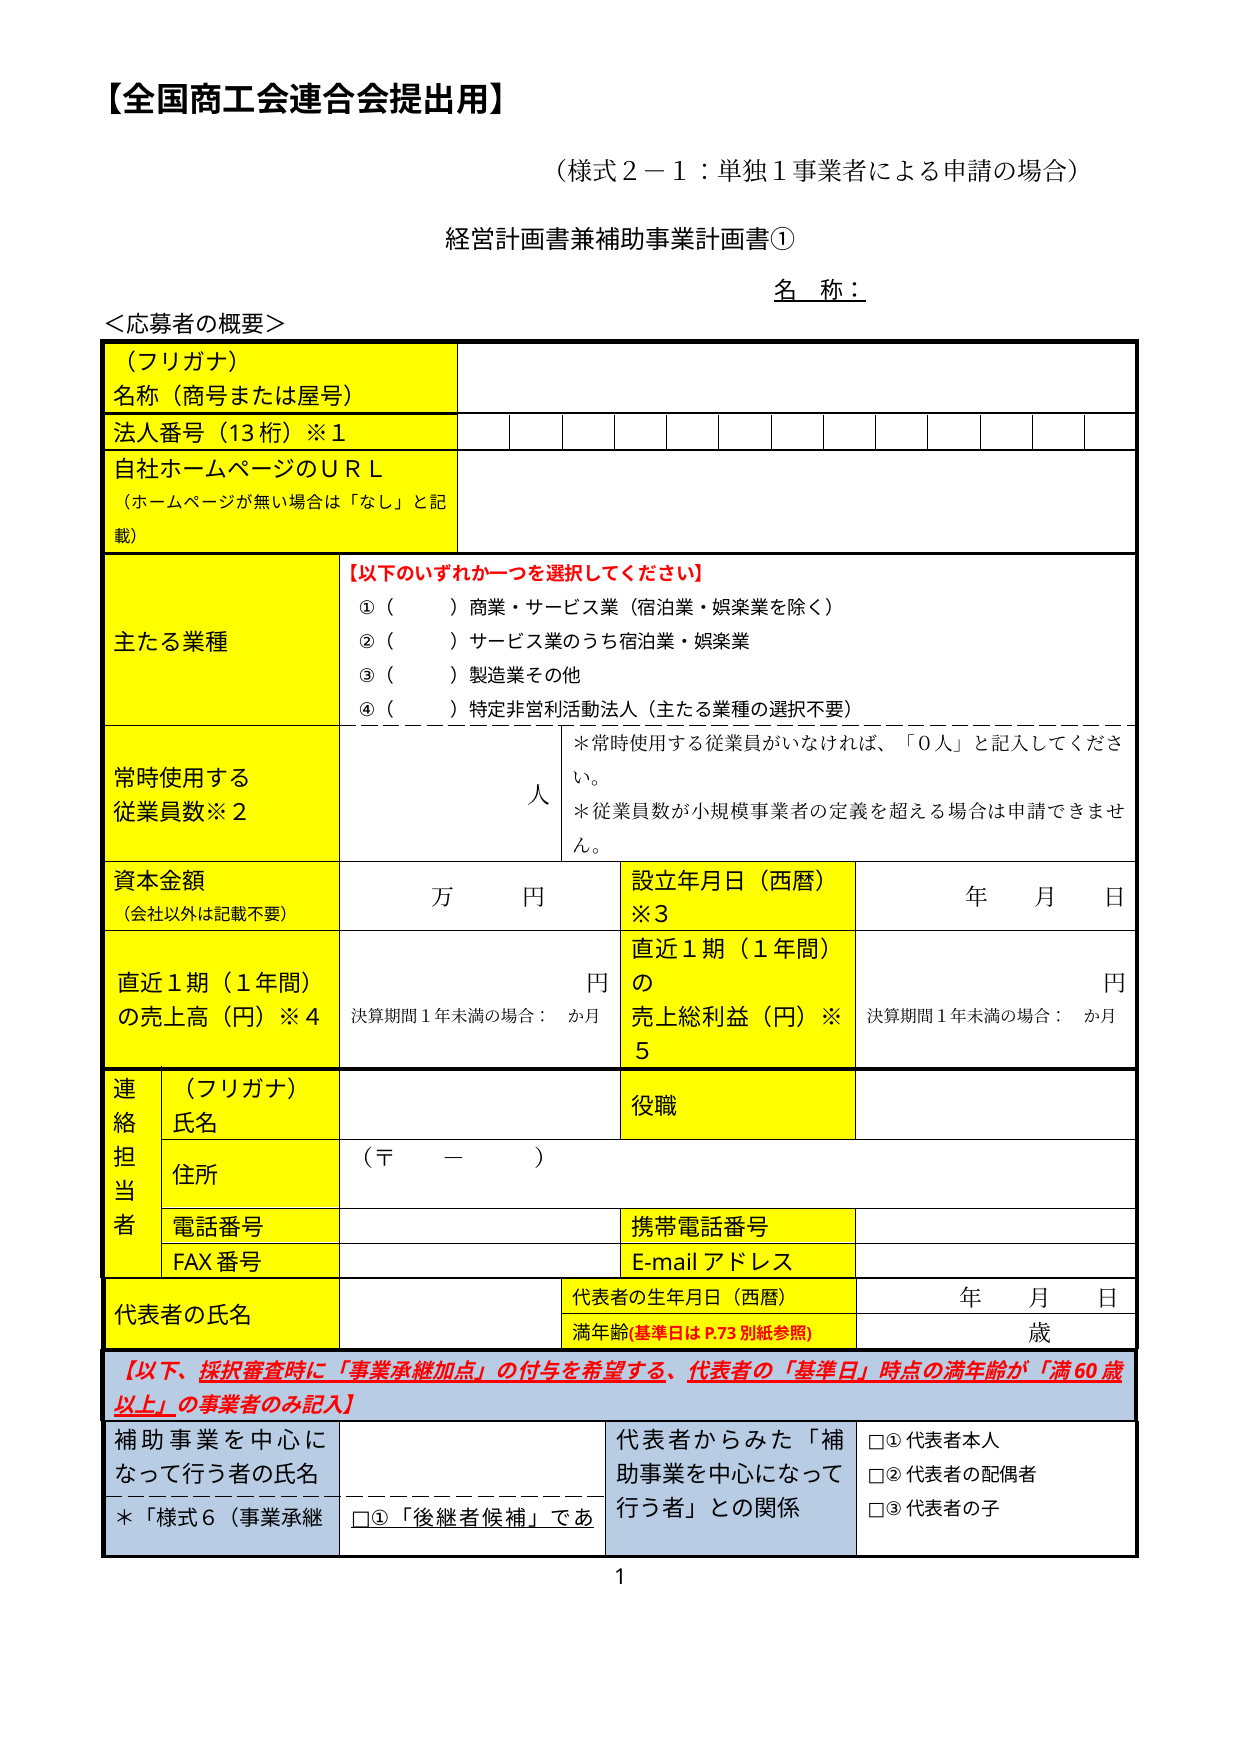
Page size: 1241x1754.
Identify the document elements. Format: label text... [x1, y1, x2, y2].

text （様式２－１：単独１事業者による申請の場合） [148, 136, 1092, 204]
table_header 【以下のいずれか一つを選択してください】 ①（ ）商業・サービス業（宿泊業・娯楽業を除く） ②（ ）サービス業のうち宿泊業・娯楽業 ③（ ）製造業その他 ④（ ）特定非営利活動法人（主たる業種の選択不要） [340, 555, 1135, 725]
text 経営計画書兼補助事業計画書① [148, 204, 1092, 272]
table_header [928, 414, 980, 449]
table_cell 満年齢(基準日はP.73別紙参照) [562, 1314, 856, 1348]
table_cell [340, 1496, 605, 1555]
table_header [667, 414, 718, 449]
table_header 代表者の生年月日（西暦） [562, 1279, 856, 1313]
table_header [340, 1422, 605, 1496]
table_header [981, 414, 1032, 449]
table_header 人 [340, 726, 561, 861]
table_cell 設立年月日（西暦） ※３ [621, 862, 855, 930]
table_header [719, 414, 771, 449]
table_cell [340, 1244, 620, 1277]
table_header [563, 414, 614, 449]
table_cell [340, 1209, 620, 1242]
table_cell 円 決算期間１年未満の場合： か月 [856, 931, 1135, 1066]
table_header [340, 1279, 561, 1348]
text ＜応募者の概要＞ [103, 305, 1092, 339]
table_cell （フリガナ） 氏名 [162, 1071, 339, 1139]
table_header （フリガナ） 名称（商号または屋号） [105, 344, 457, 412]
table_header [1033, 414, 1084, 449]
table_header [458, 414, 509, 449]
table_header [458, 451, 1135, 552]
table_header 補助事業を中心になって行う者の氏名 [106, 1422, 339, 1496]
table_header 【以下、採択審査時に「事業承継加点」の付与を希望する、代表者の「基準日」時点の満年齢が「満60歳以上」の事業者のみ記入】 [105, 1352, 1134, 1420]
table_cell 円 決算期間１年未満の場合： か月 [340, 931, 620, 1066]
table_header 法人番号（13桁）※１ [105, 415, 457, 449]
table_cell E-mailアドレス [621, 1244, 855, 1277]
table_cell 住所 [162, 1140, 339, 1207]
table_header □①代表者本人 □②代表者の配偶者 □③代表者の子 □④代表者のその他親族 □⑤上記以外（親族外の役員・ 従業員等） [857, 1422, 1135, 1555]
table_cell 歳 [857, 1314, 1135, 1348]
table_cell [106, 1496, 339, 1555]
table_cell （〒 － ） [340, 1140, 1135, 1207]
table_cell [856, 1244, 1135, 1277]
table_header [1085, 414, 1135, 449]
table_header [876, 414, 927, 449]
table_header 年 月 日 [857, 1279, 1135, 1313]
text 名 称： [591, 272, 1093, 305]
table_header 常時使用する 従業員数※２ [105, 726, 339, 861]
table_header [615, 414, 666, 449]
table_cell 資本金額 （会社以外は記載不要） [105, 862, 339, 930]
table_cell 万 円 [340, 862, 620, 930]
table_cell [856, 1209, 1135, 1242]
table_cell [340, 1071, 620, 1139]
table_cell FAX番号 [162, 1244, 339, 1277]
table_header 自社ホームページのＵＲＬ （ホームページが無い場合は「なし」と記載） [105, 451, 457, 552]
table_cell 直近１期（１年間）の 売上総利益（円）※５ [621, 931, 855, 1066]
table_header 代表者からみた「補助事業を中心になって行う者」との関係 [右の選択肢のいずれか１つにチェック] [606, 1422, 856, 1555]
table_header 代表者の氏名 [106, 1279, 339, 1348]
table_cell 年 月 日 [856, 862, 1135, 930]
table_cell 直近１期（１年間） の売上高（円）※４ [105, 931, 339, 1066]
table_cell 携帯電話番号 [621, 1209, 855, 1242]
table_header [772, 414, 823, 449]
table_cell 連絡担当者 [105, 1071, 161, 1277]
table_cell 電話番号 [162, 1209, 339, 1242]
table_header [824, 414, 875, 449]
table_cell 役職 [621, 1071, 855, 1139]
table_header [510, 414, 562, 449]
table_header [458, 344, 1135, 412]
table_header ＊常時使用する従業員がいなければ、「０人」と記入してください。 ＊従業員数が小規模事業者の定義を超える場合は申請できません。 [562, 726, 1135, 861]
table_cell [856, 1071, 1135, 1139]
table_header 主たる業種 [105, 555, 339, 725]
